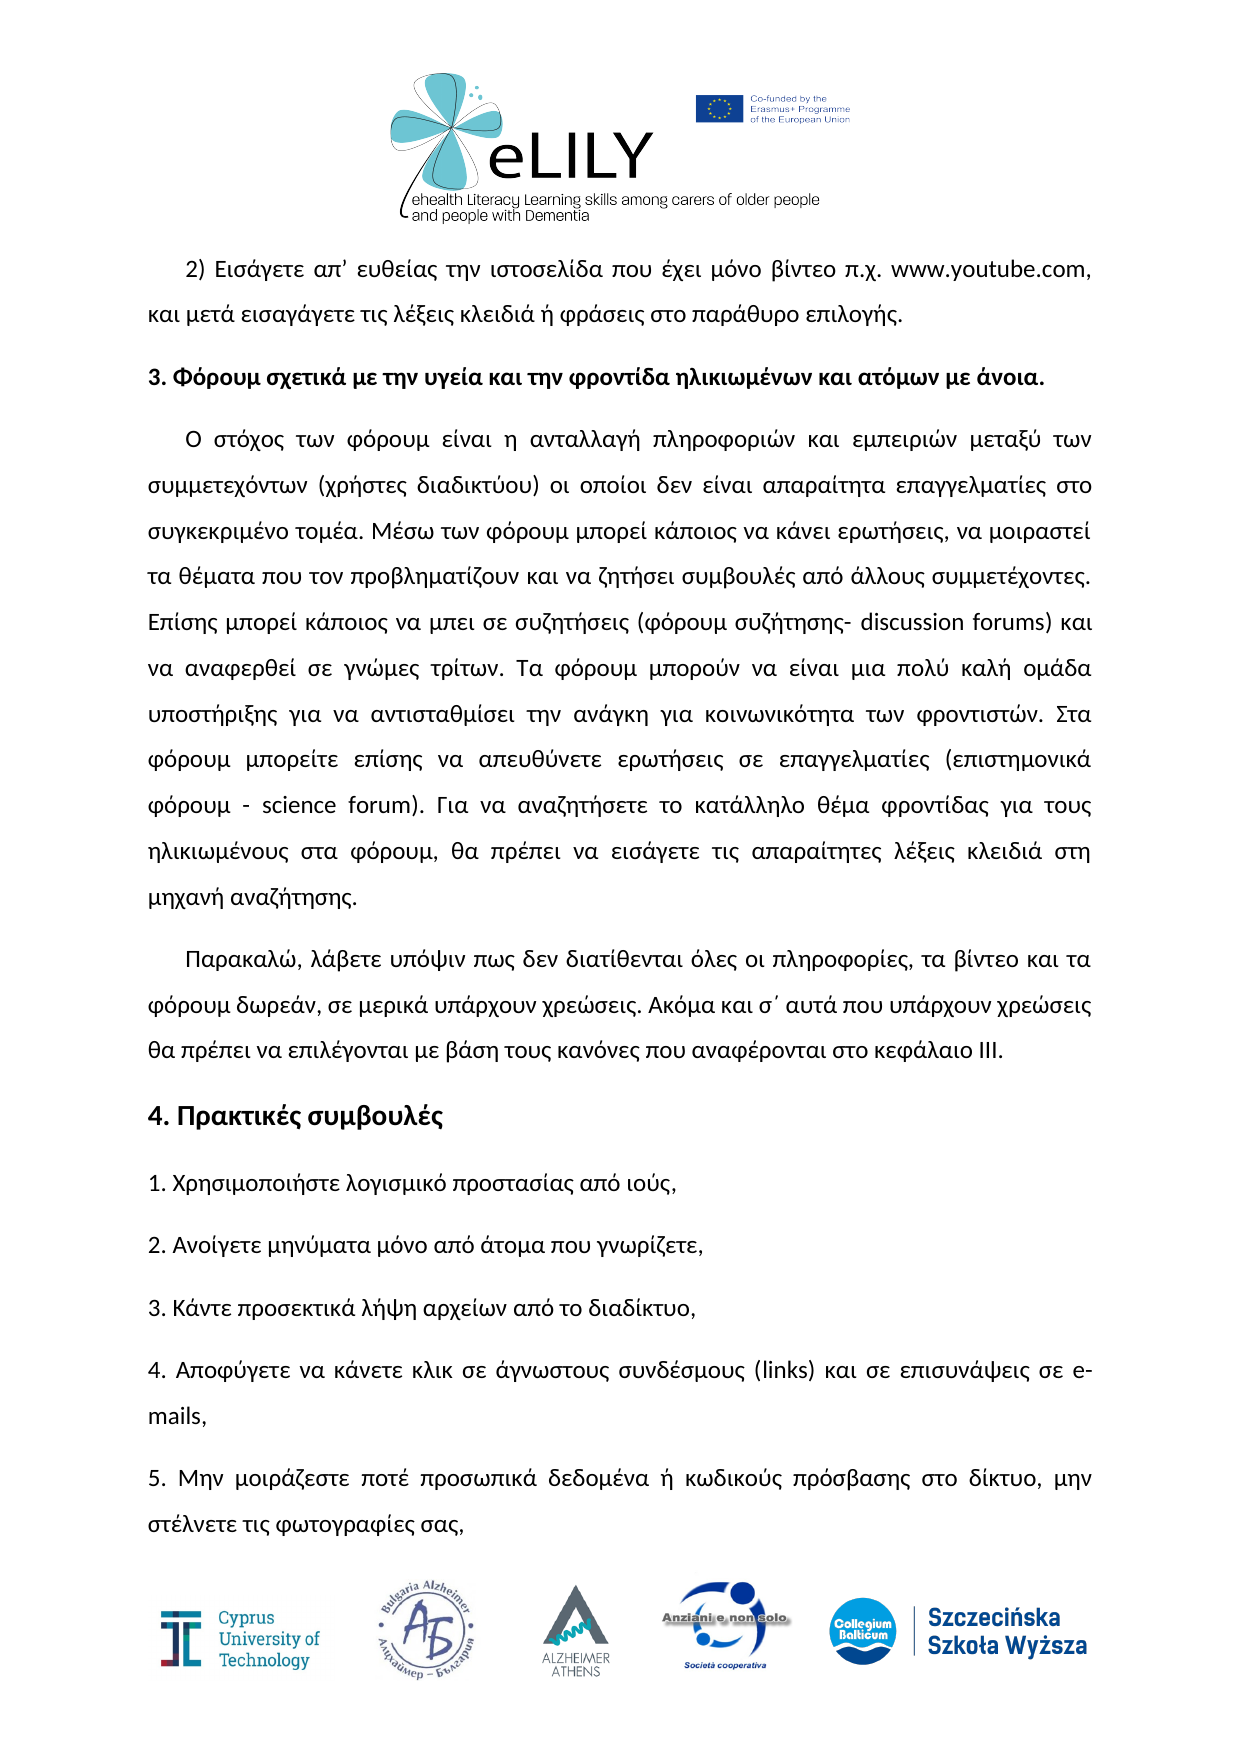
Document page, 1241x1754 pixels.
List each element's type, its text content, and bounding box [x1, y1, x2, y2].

text 4. Πρακτικές συμβουλές [148, 1097, 1093, 1132]
text 3. Κάντε προσεκτικά λήψη αρχείων από το διαδίκτυο, [148, 1292, 1093, 1322]
picture [350, 1579, 502, 1681]
text Ο στόχος των φόρουμ είναι η ανταλλαγή πληροφοριών και εμπειριών μεταξύ των συμμετεχόντων (χρήστες διαδικτύου) οι οποίοι δεν είναι απαραίτητα επαγγελματίες στο συγκεκριμένο τομέα. Μέσω των φόρουμ μπορεί κάποιος να κάνει ερωτήσεις, να μοιραστεί τα θέματα που τον προβληματίζουν και να ζητήσει συμβουλές από άλλους συμμετέχοντες. Επίσης μπορεί κάποιος να μπει σε συζητήσεις (φόρουμ συζήτησης- discussion forums) και να αναφερθεί σε γνώμες τρίτων. Τα φόρουμ μπορούν να είναι μια πολύ καλή ομάδα υποστήριξης για να αντισταθμίσει την ανάγκη για κοινωνικότητα των φροντιστών. Στα φόρουμ μπορείτε επίσης να απευθύνετε ερωτήσεις σε επαγγελματίες (επιστημονικά φόρουμ - science forum). Για να αναζητήσετε το κατάλληλο θέμα φροντίδας για τους ηλικιωμένους στα φόρουμ, θα πρέπει να εισάγετε τις απαραίτητες λέξεις κλειδιά στη μηχανή αναζήτησης. [148, 423, 1093, 911]
picture [522, 1579, 627, 1681]
picture [147, 1595, 335, 1681]
text 2) Εισάγετε απ’ ευθείας την ιστοσελίδα που έχει μόνο βίντεο π.χ. www.youtube.com, και μετά εισαγάγετε τις λέξεις κλειδιά ή φράσεις στο παράθυρο επιλογής. [148, 253, 1093, 329]
text 2. Ανοίγετε μηνύματα μόνο από άτομα που γνωρίζετε, [148, 1229, 1093, 1260]
text Παρακαλώ, λάβετε υπόψιν πως δεν διατίθενται όλες οι πληροφορίες, τα βίντεο και τα φόρουμ δωρεάν, σε μερικά υπάρχουν χρεώσεις. Ακόμα και σ΄ αυτά που υπάρχουν χρεώσεις θα πρέπει να επιλέγονται με βάση τους κανόνες που αναφέρονται στο κεφάλαιο ΙΙΙ. [148, 943, 1093, 1065]
text 5. Μην μοιράζεστε ποτέ προσωπικά δεδομένα ή κωδικούς πρόσβασης στο δίκτυο, μην στέλνετε τις φωτογραφίες σας, [148, 1462, 1093, 1538]
picture [657, 1558, 793, 1681]
text 3. Φόρουμ σχετικά με την υγεία και την φροντίδα ηλικιωμένων και ατόμων με άνοια. [148, 361, 1093, 391]
text 4. Αποφύγετε να κάνετε κλικ σε άγνωστους συνδέσμους (links) και σε επισυνάψεις σε e-mails, [148, 1354, 1093, 1430]
text 1. Χρησιμοποιήστε λογισμικό προστασίας από ιούς, [148, 1167, 1093, 1197]
picture [823, 1581, 1091, 1681]
picture [390, 73, 850, 225]
